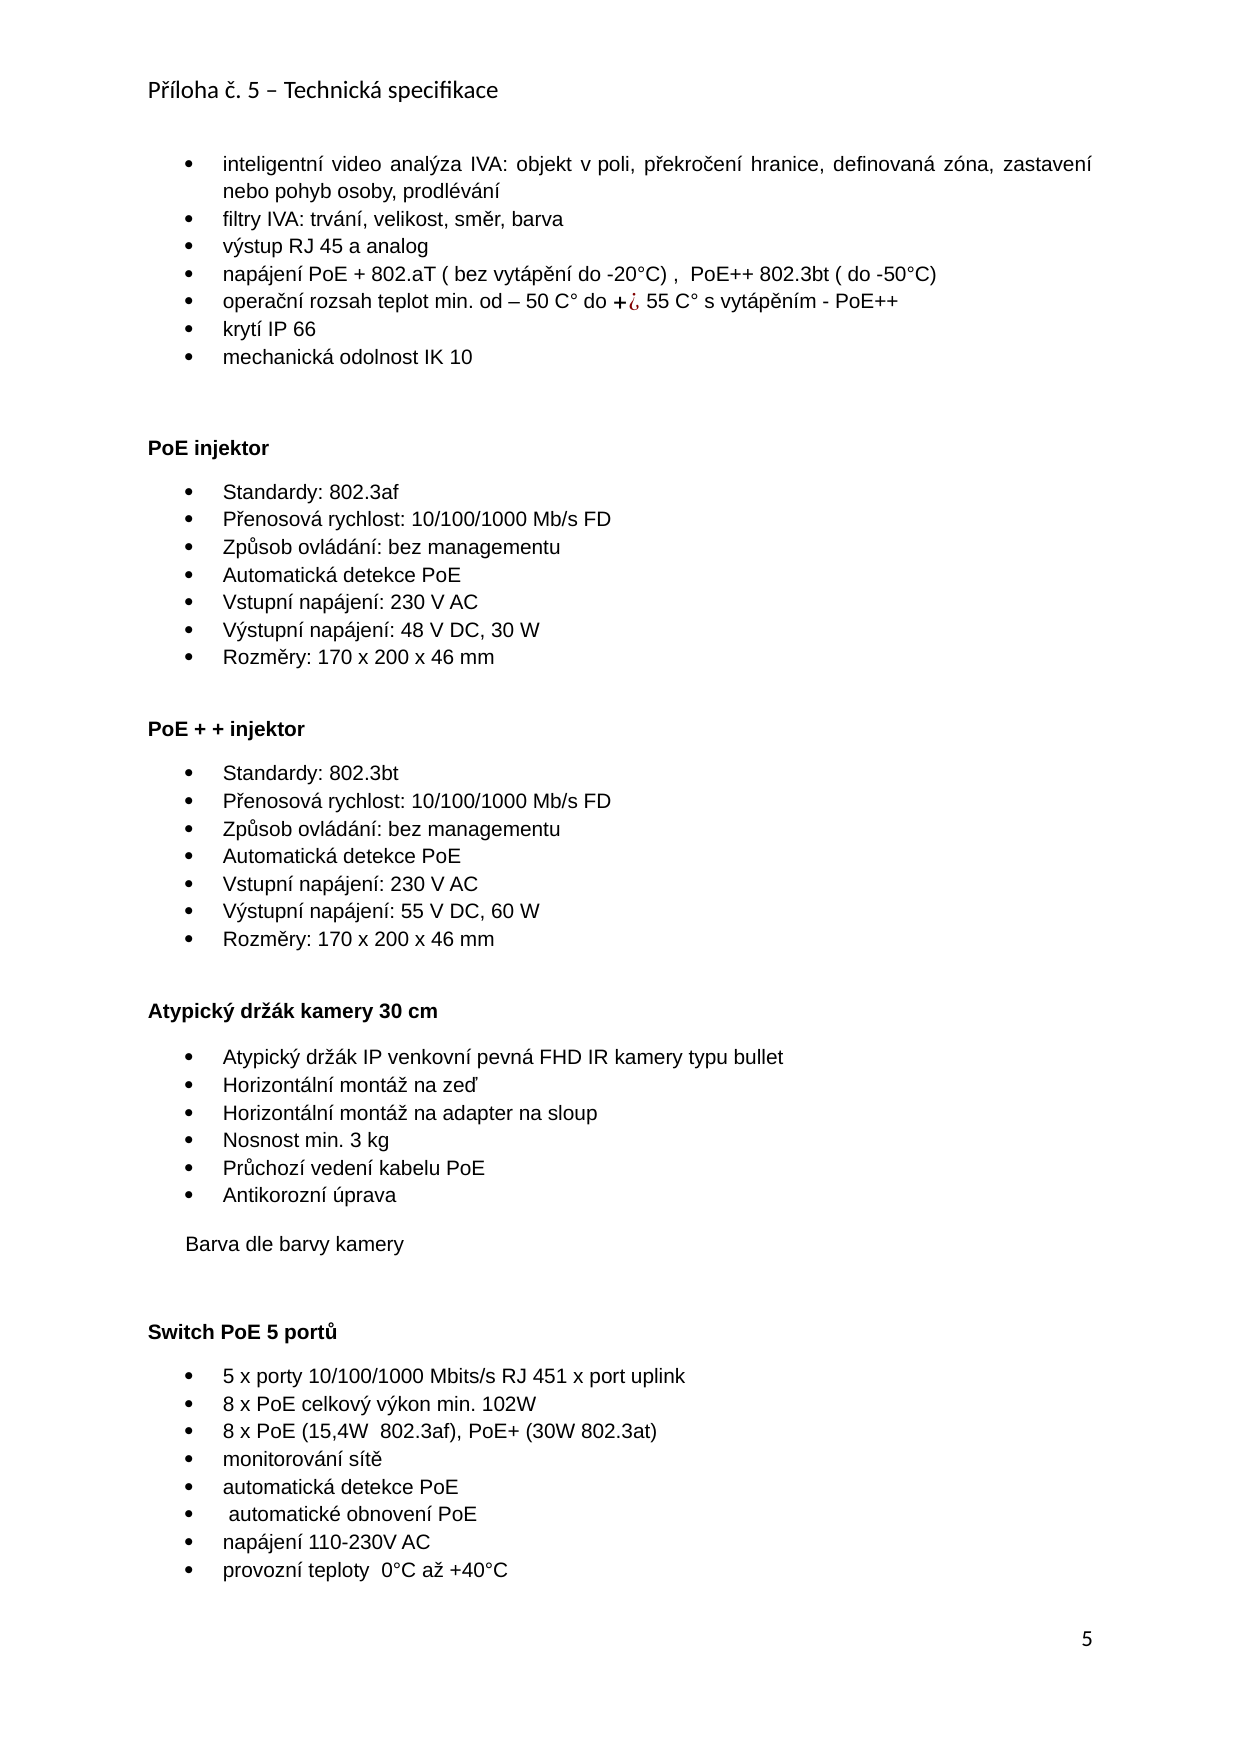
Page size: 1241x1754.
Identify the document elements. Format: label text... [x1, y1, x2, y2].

list Standardy: 802.3af [185, 479, 1093, 504]
list Automatická detekce PoE [185, 562, 1093, 586]
list automatická detekce PoE [185, 1474, 1093, 1499]
list provozní teploty 0°C až +40°C [185, 1557, 1093, 1581]
list Antikorozní úprava [185, 1183, 1093, 1207]
list operační rozsah teplot min. od – 50 C° do 55 C° s vytápěním - PoE++ [185, 289, 1093, 313]
list 5 x porty 10/100/1000 Mbits/s RJ 451 x port uplink [185, 1364, 1093, 1388]
text Atypický držák kamery 30 cm [148, 998, 1093, 1022]
list automatické obnovení PoE [185, 1502, 1093, 1526]
text PoE injektor [148, 435, 1093, 459]
list Výstupní napájení: 55 V DC, 60 W [185, 899, 1093, 923]
list Přenosová rychlost: 10/100/1000 Mb/s FD [185, 789, 1093, 813]
text PoE + + injektor [148, 717, 1093, 741]
list výstup RJ 45 a analog [185, 234, 1093, 258]
list Automatická detekce PoE [185, 844, 1093, 868]
list Výstupní napájení: 48 V DC, 30 W [185, 618, 1093, 642]
list Vstupní napájení: 230 V AC [185, 872, 1093, 896]
text Barva dle barvy kamery [185, 1232, 1093, 1256]
list napájení PoE + 802.aT ( bez vytápění do -20°C) , PoE++ 802.3bt ( do -50°C) [185, 262, 1093, 286]
list Způsob ovládání: bez managementu [185, 816, 1093, 840]
list filtry IVA: trvání, velikost, směr, barva [185, 206, 1093, 231]
list Horizontální montáž na zeď [185, 1073, 1093, 1097]
list inteligentní video analýza IVA: objekt v poli, překročení hranice, definovaná zóna, zastavení nebo pohyb osoby, prodlévání [185, 151, 1093, 203]
list Vstupní napájení: 230 V AC [185, 590, 1093, 614]
list Způsob ovládání: bez managementu [185, 535, 1093, 559]
list 8 x PoE celkový výkon min. 102W [185, 1392, 1093, 1416]
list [185, 1419, 1093, 1443]
list Průchozí vedení kabelu PoE [185, 1156, 1093, 1180]
list Horizontální montáž na adapter na sloup [185, 1100, 1093, 1124]
list monitorování sítě [185, 1447, 1093, 1471]
list Rozměry: 170 x 200 x 46 mm [185, 927, 1093, 951]
text Switch PoE 5 portů [148, 1320, 1093, 1344]
list mechanická odolnost IK 10 [185, 344, 1093, 368]
list Přenosová rychlost: 10/100/1000 Mb/s FD [185, 507, 1093, 531]
list napájení 110-230V AC [185, 1530, 1093, 1554]
list Atypický držák IP venkovní pevná FHD IR kamery typu bullet [185, 1045, 1093, 1069]
list Rozměry: 170 x 200 x 46 mm [185, 645, 1093, 669]
list Standardy: 802.3bt [185, 761, 1093, 785]
list krytí IP 66 [185, 317, 1093, 341]
list Nosnost min. 3 kg [185, 1128, 1093, 1152]
